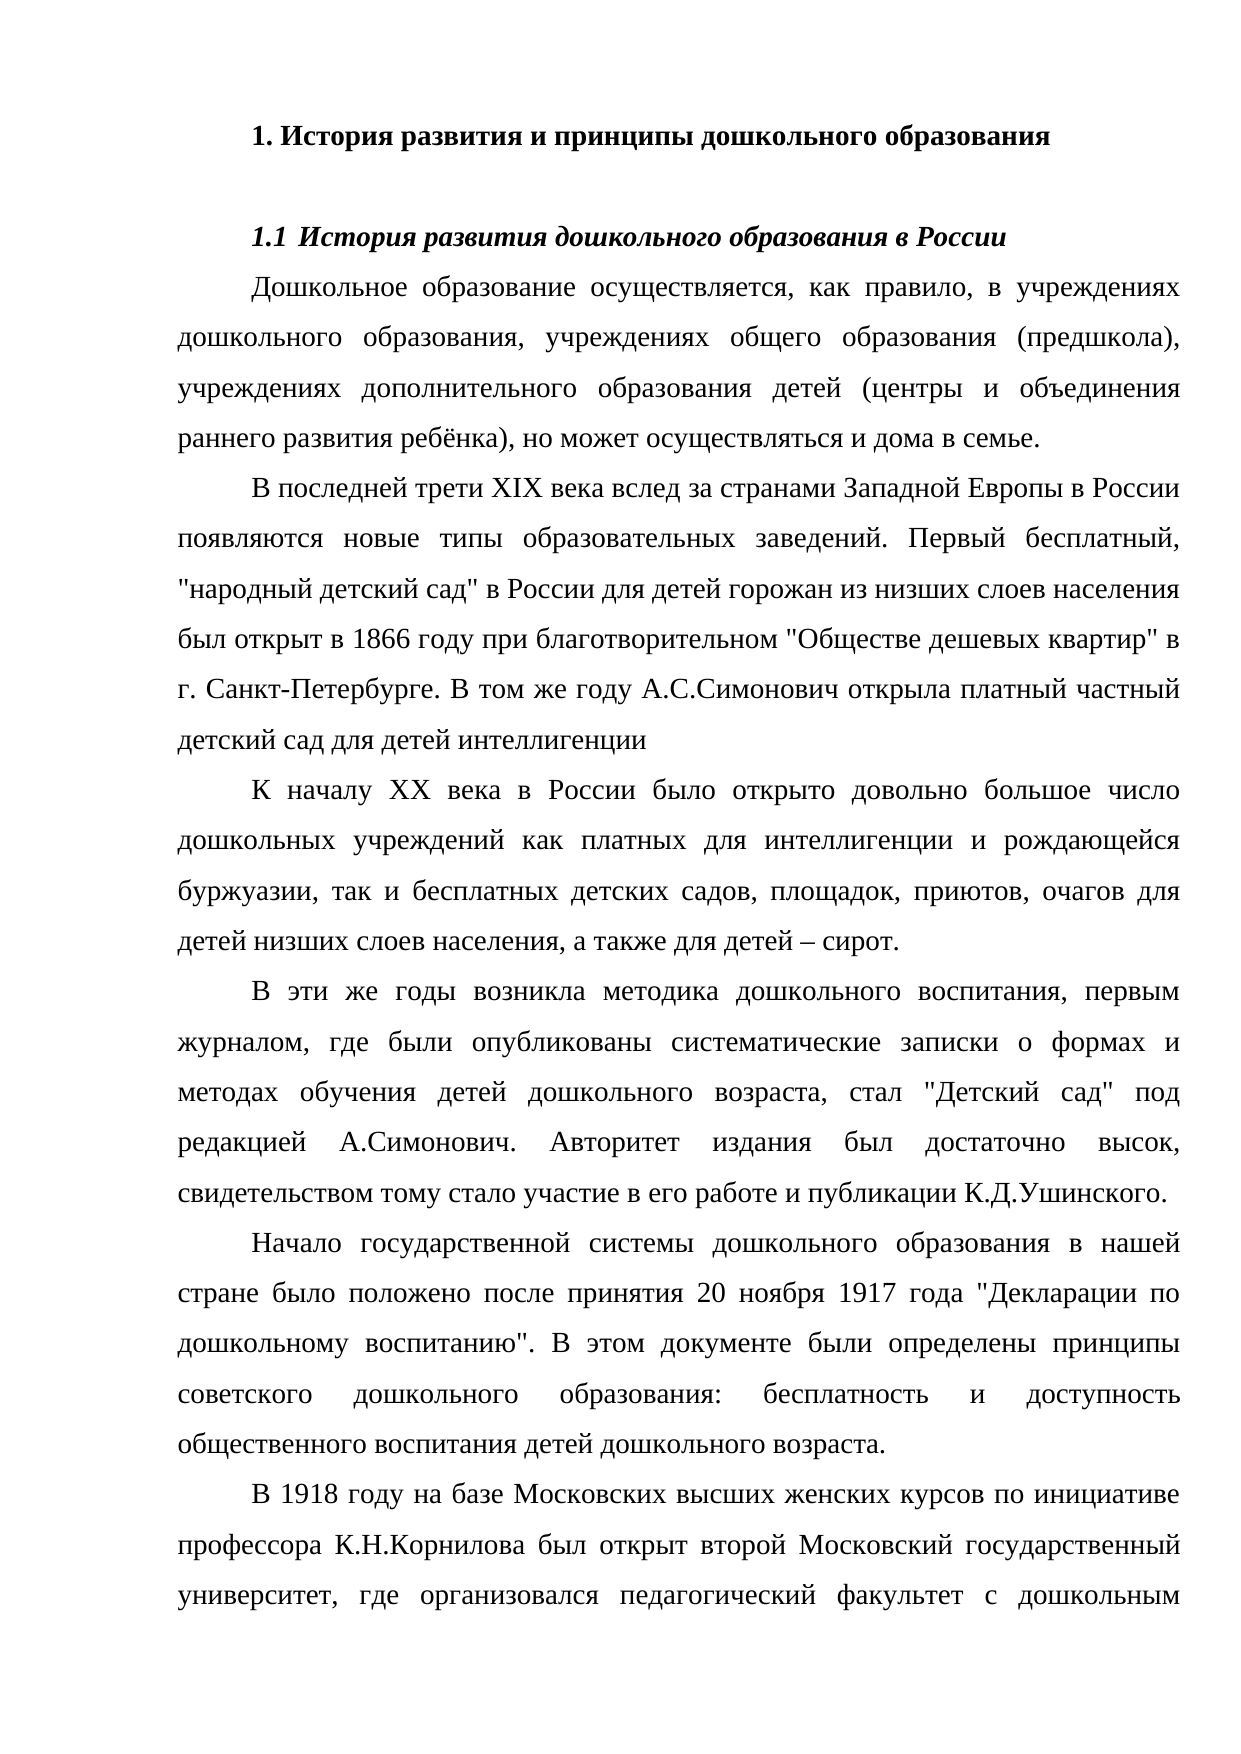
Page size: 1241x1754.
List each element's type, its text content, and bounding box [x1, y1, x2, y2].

text К началу ХХ века в России было открыто довольно большое число дошкольных учреждений как платных для интеллигенции и рождающейся буржуазии, так и бесплатных детских садов, площадок, приютов, очагов для детей низших слоев населения, а также для детей – сирот. [177, 772, 1181, 957]
text В эти же годы возникла методика дошкольного воспитания, первым журналом, где были опубликованы систематические записки о формах и методах обучения детей дошкольного возраста, стал "Детский сад" под редакцией А.Симонович. Авторитет издания был достаточно высок, свидетельством тому стало участие в его работе и публикации К.Д.Ушинского. [177, 973, 1181, 1208]
text Дошкольное образование осуществляется, как правило, в учреждениях дошкольного образования, учреждениях общего образования (предшкола), учреждениях дополнительного образования детей (центры и объединения раннего развития ребёнка), но может осуществляться и дома в семье. [177, 269, 1181, 453]
list История развития дошкольного образования в России [251, 219, 1181, 252]
text В последней трети XIX века вслед за странами Западной Европы в России появляются новые типы образовательных заведений. Первый бесплатный, "народный детский сад" в России для детей горожан из низших слоев населения был открыт в 1866 году при благотворительном "Обществе дешевых квартир" в г. Санкт-Петербурге. В том же году А.С.Симонович открыла платный частный детский сад для детей интеллигенции [177, 470, 1181, 755]
text Начало государственной системы дошкольного образования в нашей стране было положено после принятия 20 ноября 1917 года "Декларации по дошкольному воспитанию". В этом документе были определены принципы советского дошкольного образования: бесплатность и доступность общественного воспитания детей дошкольного возраста. [177, 1225, 1181, 1460]
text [177, 1477, 1181, 1611]
text 1. История развития и принципы дошкольного образования [177, 118, 1181, 152]
